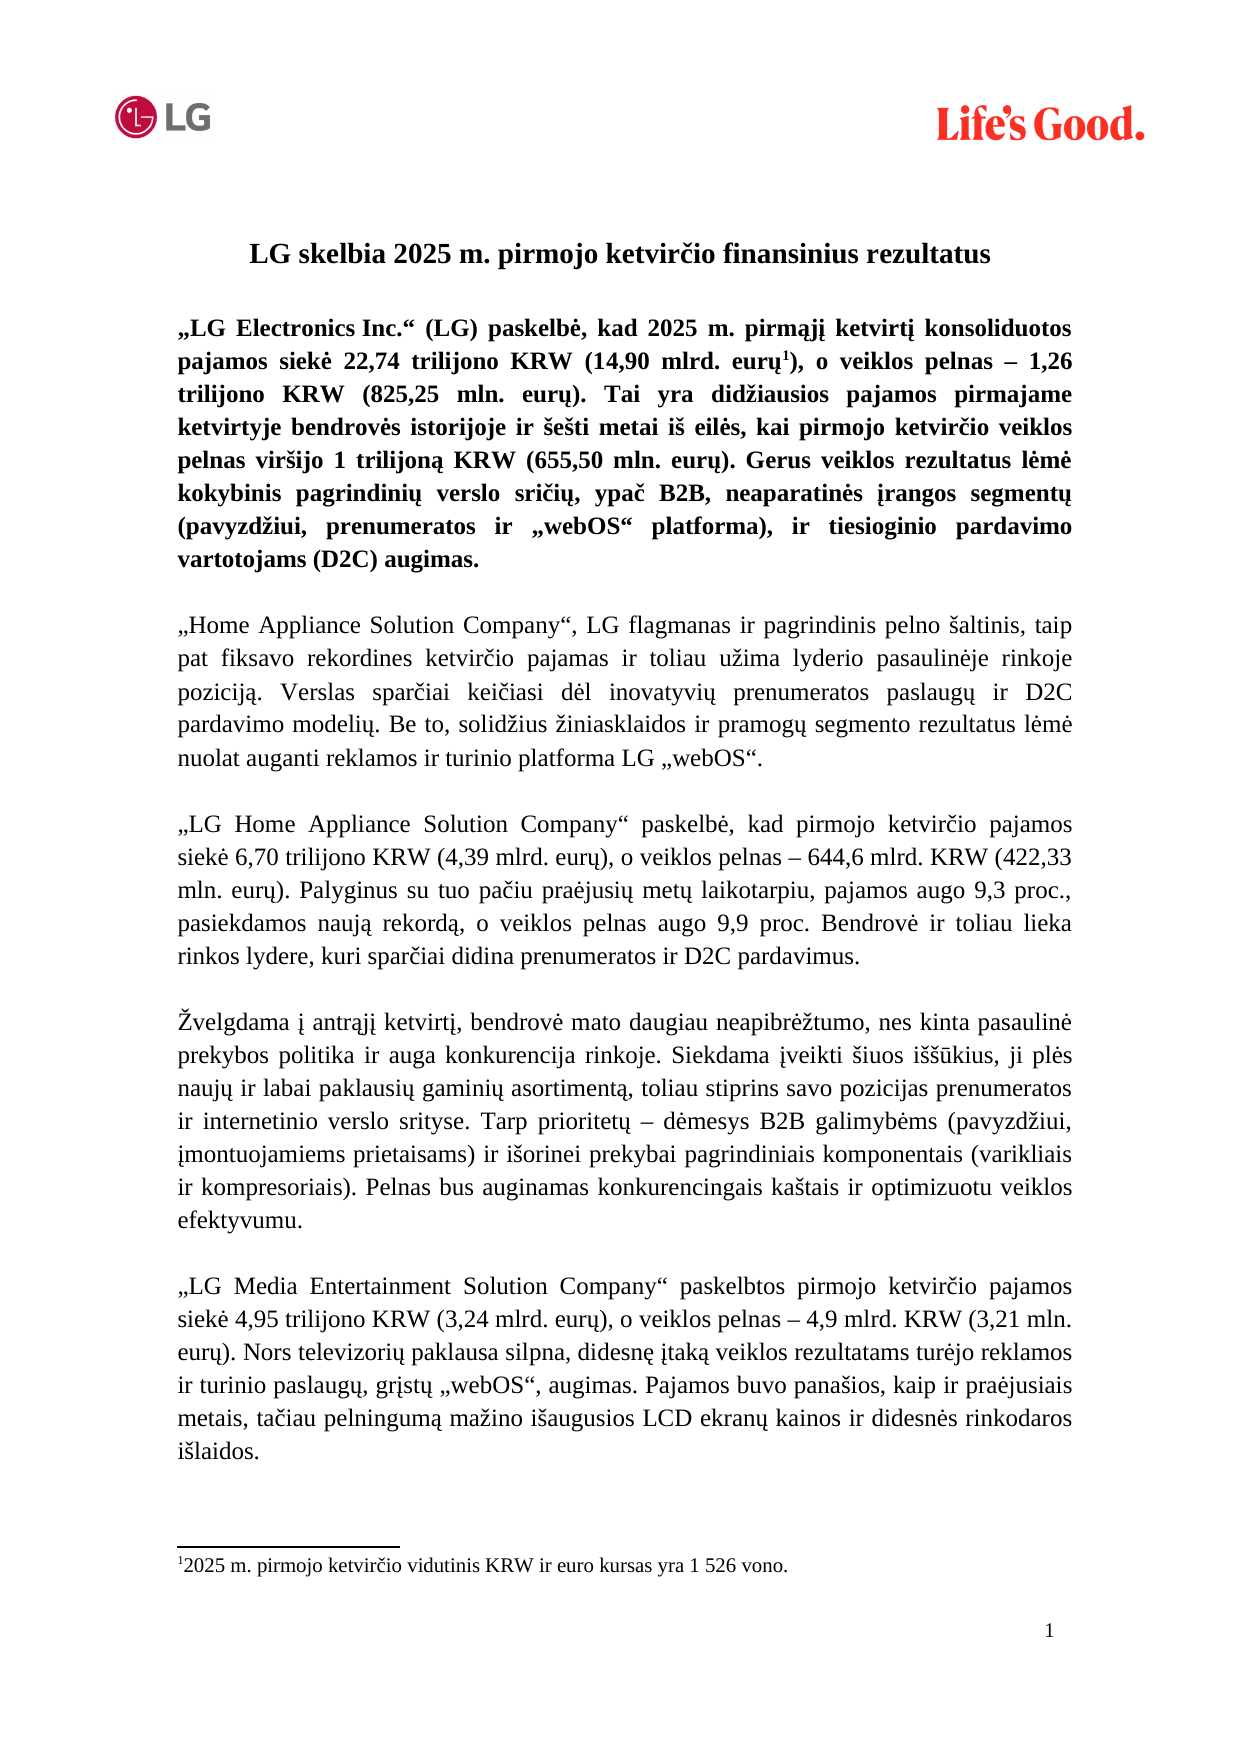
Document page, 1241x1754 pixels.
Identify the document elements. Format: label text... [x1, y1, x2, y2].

text „LG Electronics Inc.“ (LG) paskelbė, kad 2025 m. pirmąjį ketvirtį konsoliduotos pajamos siekė 22,74 trilijono KRW (14,90 mlrd. eurų), o veiklos pelnas – 1,26 trilijono KRW (825,25 mln. eurų). Tai yra didžiausios pajamos pirmajame ketvirtyje bendrovės istorijoje ir šešti metai iš eilės, kai pirmojo ketvirčio veiklos pelnas viršijo 1 trilijoną KRW (655,50 mln. eurų). Gerus veiklos rezultatus lėmė kokybinis pagrindinių verslo sričių, ypač B2B, neaparatinės įrangos segmentų (pavyzdžiui, prenumeratos ir „webOS“ platforma), ir tiesioginio pardavimo vartotojams (D2C) augimas. [177, 313, 1073, 573]
picture [112, 94, 214, 140]
picture [935, 104, 1145, 141]
text Žvelgdama į antrąjį ketvirtį, bendrovė mato daugiau neapibrėžtumo, nes kinta pasaulinė prekybos politika ir auga konkurencija rinkoje. Siekdama įveikti šiuos iššūkius, ji plės naujų ir labai paklausių gaminių asortimentą, toliau stiprins savo pozicijas prenumeratos ir internetinio verslo srityse. Tarp prioritetų – dėmesys B2B galimybėms (pavyzdžiui, įmontuojamiems prietaisams) ir išorinei prekybai pagrindiniais komponentais (varikliais ir kompresoriais). Pelnas bus auginamas konkurencingais kaštais ir optimizuotu veiklos efektyvumu. [177, 1007, 1073, 1234]
text „Home Appliance Solution Company“, LG flagmanas ir pagrindinis pelno šaltinis, taip pat fiksavo rekordines ketvirčio pajamas ir toliau užima lyderio pasaulinėje rinkoje poziciją. Verslas sparčiai keičiasi dėl inovatyvių prenumeratos paslaugų ir D2C pardavimo modelių. Be to, solidžius žiniasklaidos ir pramogų segmento rezultatus lėmė nuolat auganti reklamos ir turinio platforma LG „webOS“. [177, 611, 1073, 771]
text „LG Home Appliance Solution Company“ paskelbė, kad pirmojo ketvirčio pajamos siekė 6,70 trilijono KRW (4,39 mlrd. eurų), o veiklos pelnas – 644,6 mlrd. KRW (422,33 mln. eurų). Palyginus su tuo pačiu praėjusių metų laikotarpiu, pajamos augo 9,3 proc., pasiekdamos naują rekordą, o veiklos pelnas augo 9,9 proc. Bendrovė ir toliau lieka rinkos lydere, kuri sparčiai didina prenumeratos ir D2C pardavimus. [177, 809, 1073, 969]
text „LG Media Entertainment Solution Company“ paskelbtos pirmojo ketvirčio pajamos siekė 4,95 trilijono KRW (3,24 mlrd. eurų), o veiklos pelnas – 4,9 mlrd. KRW (3,21 mln. eurų). Nors televizorių paklausa silpna, didesnę įtaką veiklos rezultatams turėjo reklamos ir turinio paslaugų, grįstų „webOS“, augimas. Pajamos buvo panašios, kaip ir praėjusiais metais, tačiau pelningumą mažino išaugusios LCD ekranų kainos ir didesnės rinkodaros išlaidos. [177, 1271, 1073, 1465]
text LG skelbia 2025 m. pirmojo ketvirčio finansinius rezultatus [177, 236, 1063, 270]
